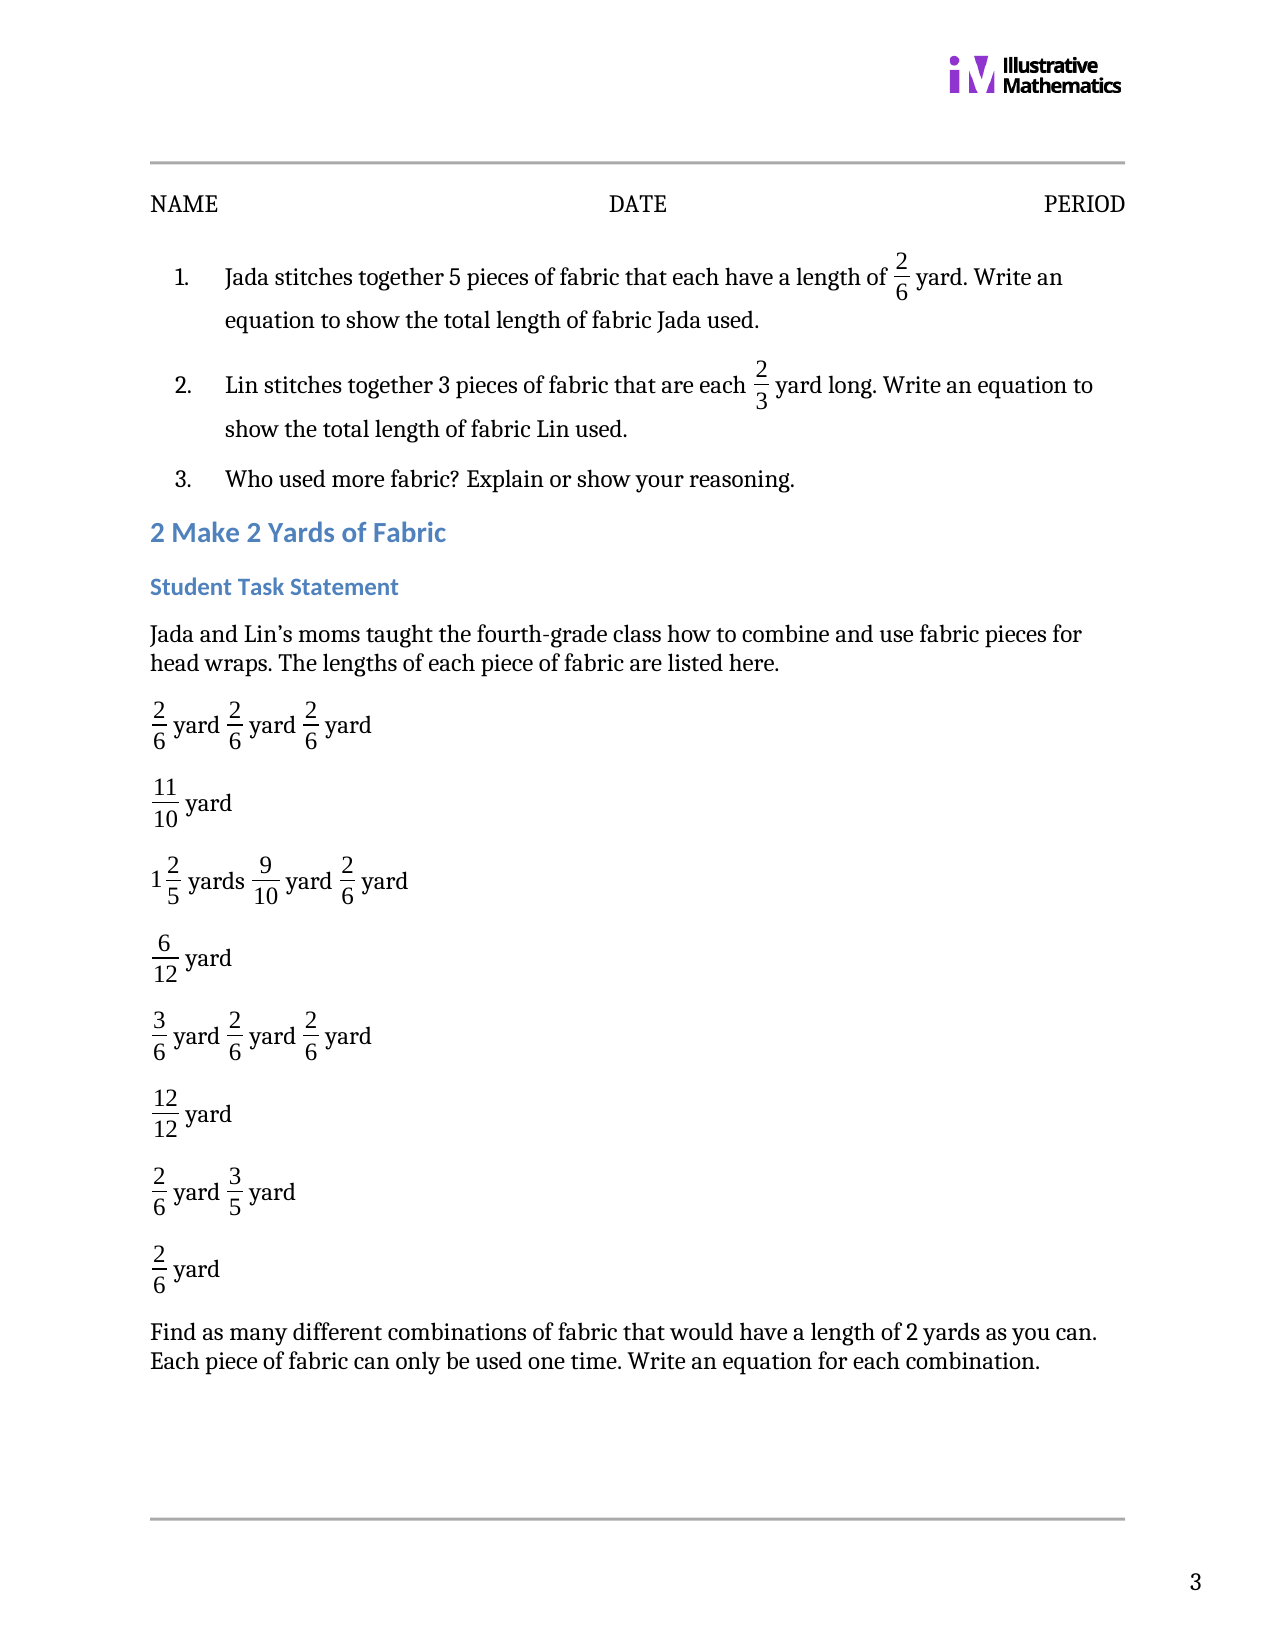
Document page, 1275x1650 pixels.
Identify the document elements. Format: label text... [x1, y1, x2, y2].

list Who used more fabric? Explain or show your reasoning. [175, 464, 1125, 493]
subtitle 2 Make 2 Yards of Fabric [150, 514, 1125, 550]
text yards yard yard [150, 852, 1125, 911]
list Lin stitches together 3 pieces of fabric that are each yard long. Write an equation to show the total length of fabric Lin used. [175, 356, 1125, 444]
text yard [150, 774, 1125, 833]
picture [949, 55, 1121, 93]
text yard [150, 1240, 1125, 1299]
text yard yard yard [150, 1007, 1125, 1066]
text yard yard yard [150, 696, 1125, 755]
text yard yard [150, 1162, 1125, 1221]
list Jada stitches together 5 pieces of fabric that each have a length of yard. Write an equation to show the total length of fabric Jada used. [175, 247, 1125, 335]
text yard [150, 929, 1125, 988]
text yard [150, 1085, 1125, 1144]
subtitle Student Task Statement [150, 571, 1125, 601]
text Find as many different combinations of fabric that would have a length of 2 yards as you can. Each piece of fabric can only be used one time. Write an equation for each combination. [150, 1318, 1125, 1375]
text Jada and Lin’s moms taught the fourth-grade class how to combine and use fabric pieces for head wraps. The lengths of each piece of fabric are listed here. [150, 620, 1125, 677]
